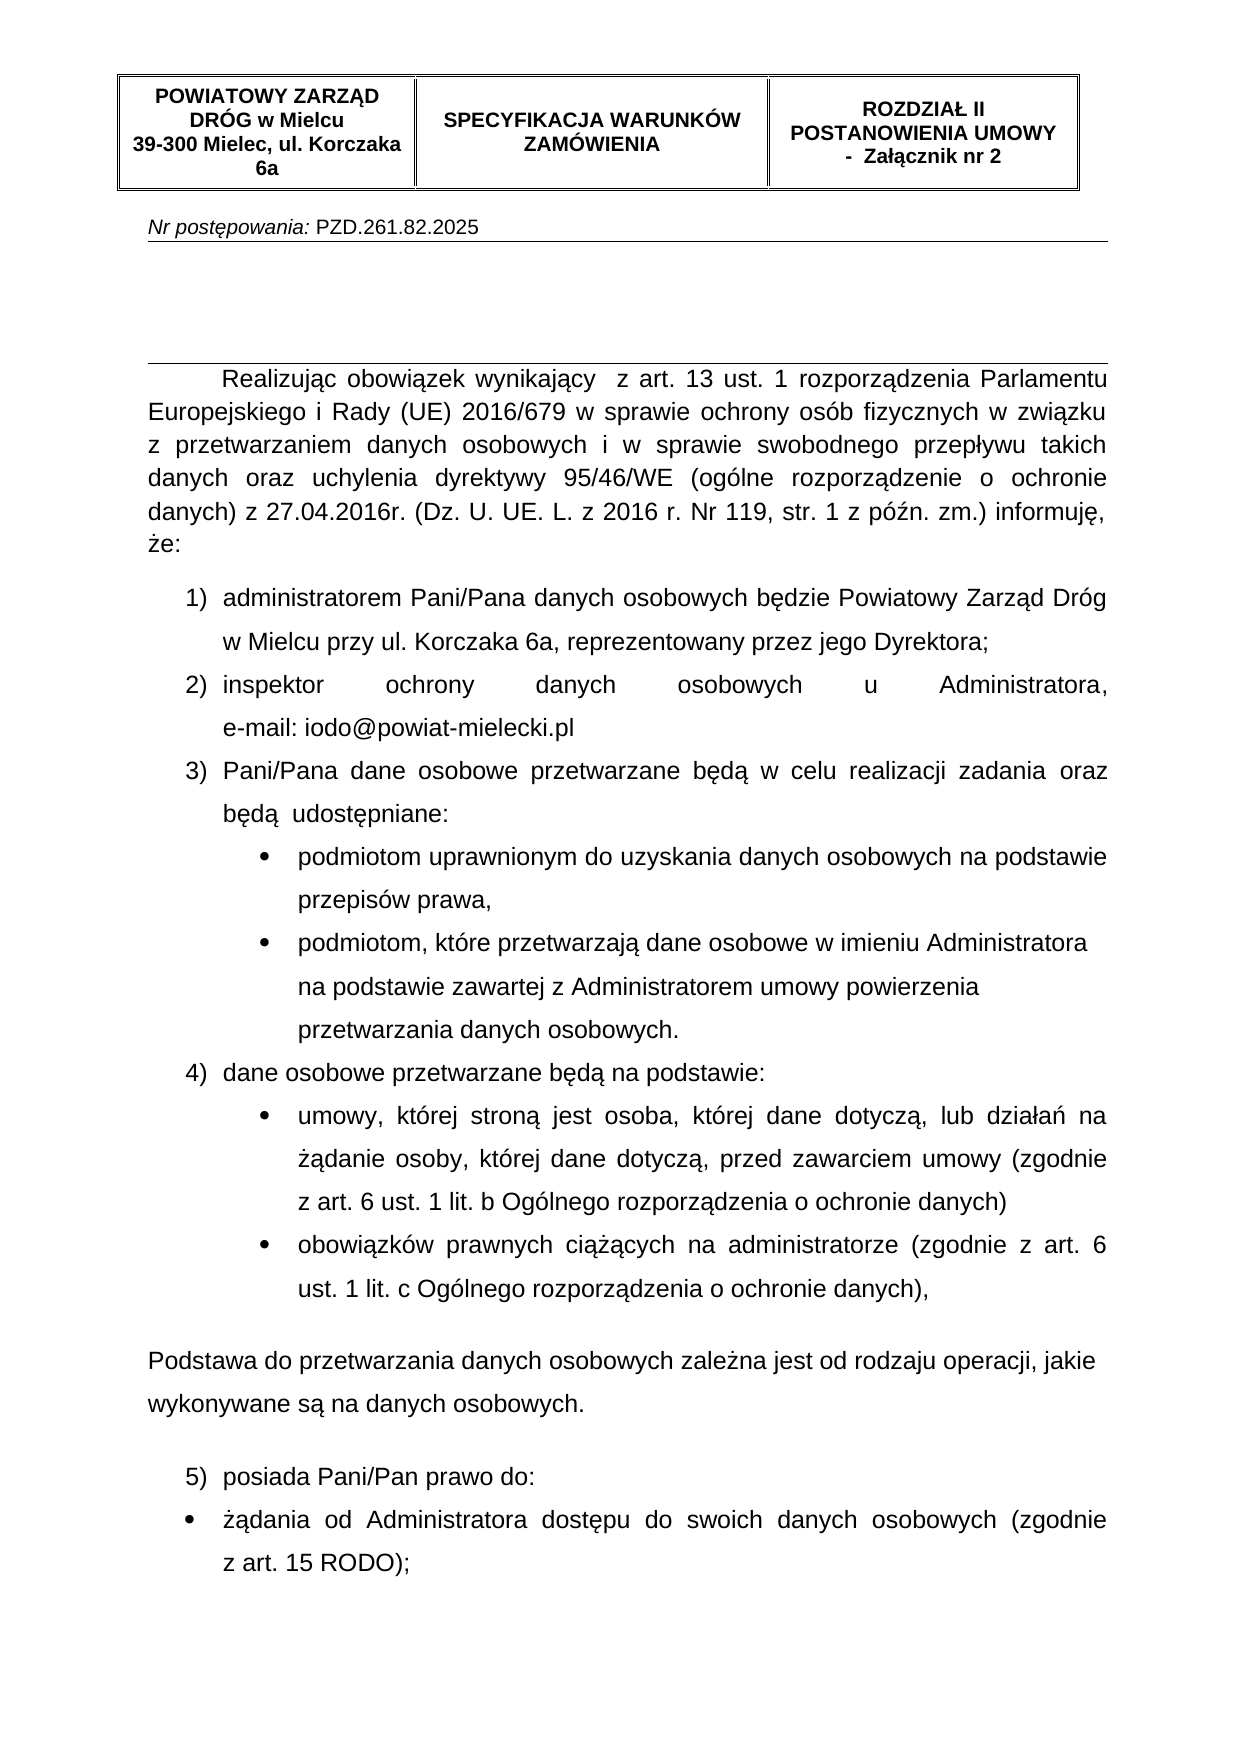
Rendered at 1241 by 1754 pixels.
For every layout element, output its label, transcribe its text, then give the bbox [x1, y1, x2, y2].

list obowiązków prawnych ciążących na administratorze (zgodnie z art. 6 ust. 1 lit. c Ogólnego rozporządzenia o ochronie danych), [260, 1231, 1108, 1302]
list żądania od Administratora dostępu do swoich danych osobowych (zgodnie z art. 15 RODO); [185, 1504, 1108, 1577]
list umowy, której stroną jest osoba, której dane dotyczą, lub działań na żądanie osoby, której dane dotyczą, przed zawarciem umowy (zgodnie z art. 6 ust. 1 lit. b Ogólnego rozporządzenia o ochronie danych) [260, 1101, 1108, 1216]
list podmiotom uprawnionym do uzyskania danych osobowych na podstawie przepisów prawa, [260, 842, 1108, 914]
list dane osobowe przetwarzane będą na podstawie: [185, 1058, 1108, 1087]
text Podstawa do przetwarzania danych osobowych zależna jest od rodzaju operacji, jakie wykonywane są na danych osobowych. [148, 1346, 1108, 1418]
list podmiotom, które przetwarzają dane osobowe w imieniu Administratora na podstawie zawartej z Administratorem umowy powierzenia przetwarzania danych osobowych. [260, 928, 1108, 1043]
list inspektor ochrony danych osobowych u Administratora, e-mail: iodo@powiat-mielecki.pl [185, 669, 1108, 741]
text Realizując obowiązek wynikający z art. 13 ust. 1 rozporządzenia Parlamentu Europejskiego i Rady (UE) 2016/679 w sprawie ochrony osób fizycznych w związku z przetwarzaniem danych osobowych i w sprawie swobodnego przepływu takich danych oraz uchylenia dyrektywy 95/46/WE (ogólne rozporządzenie o ochronie danych) z 27.04.2016r. (Dz. U. UE. L. z 2016 r. Nr 119, str. 1 z późn. zm.) informuję, że: [148, 364, 1108, 558]
list Pani/Pana dane osobowe przetwarzane będą w celu realizacji zadania oraz będą udostępniane: [185, 756, 1108, 828]
list administratorem Pani/Pana danych osobowych będzie Powiatowy Zarząd Dróg w Mielcu przy ul. Korczaka 6a, reprezentowany przez jego Dyrektora; [185, 583, 1108, 655]
list posiada Pani/Pan prawo do: [185, 1461, 1108, 1490]
